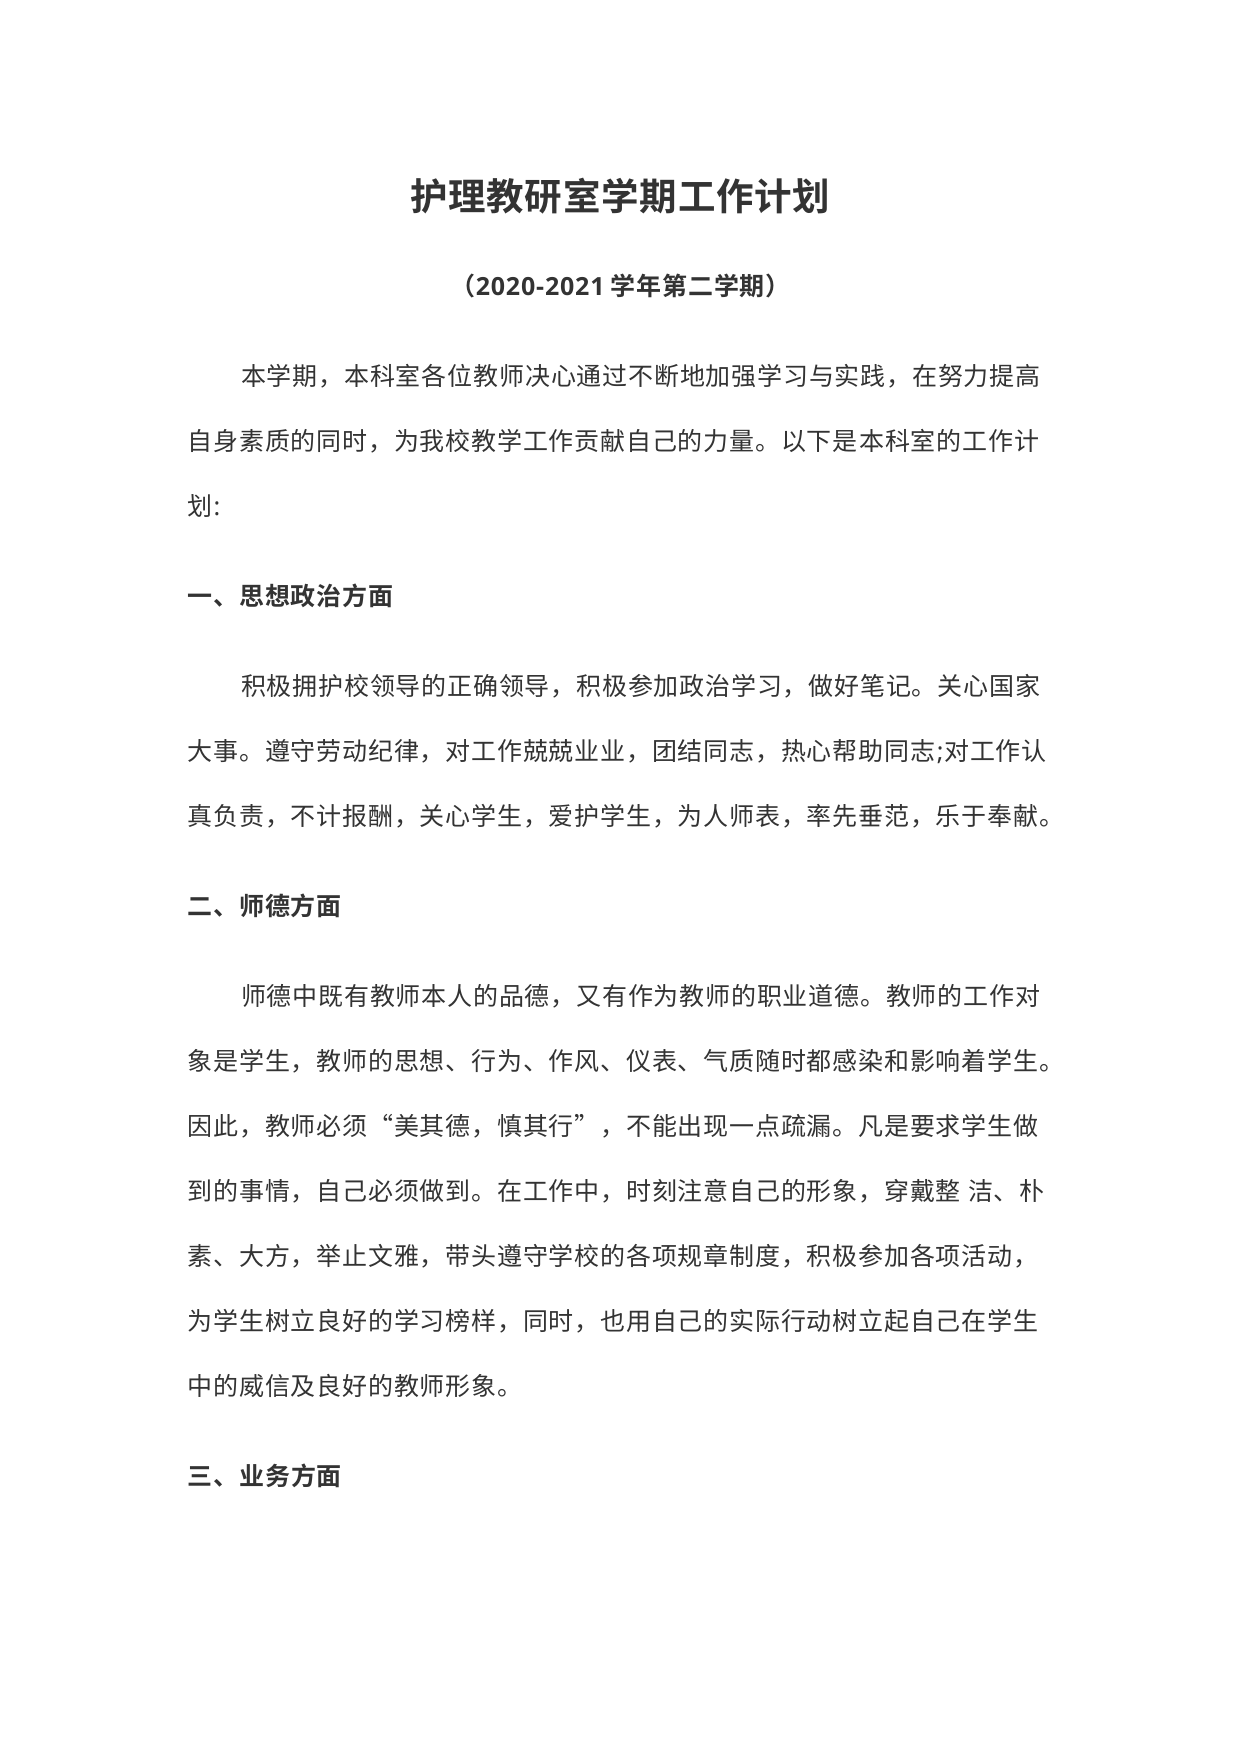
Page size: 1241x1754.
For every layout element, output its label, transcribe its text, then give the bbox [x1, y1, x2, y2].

text 本学期，本科室各位教师决心通过不断地加强学习与实践，在努力提高自身素质的同时，为我校教学工作贡献自己的力量。以下是本科室的工作计划: [187, 342, 1053, 537]
text 三、业务方面 [187, 1442, 1053, 1507]
text 二、师德方面 [187, 872, 1053, 937]
text 师德中既有教师本人的品德，又有作为教师的职业道德。教师的工作对象是学生，教师的思想、行为、作风、仪表、气质随时都感染和影响着学生。因此，教师必须“美其德，慎其行”，不能出现一点疏漏。凡是要求学生做到的事情，自己必须做到。在工作中，时刻注意自己的形象，穿戴整 洁、朴素、大方，举止文雅，带头遵守学校的各项规章制度，积极参加各项活动，为学生树立良好的学习榜样，同时，也用自己的实际行动树立起自己在学生中的威信及良好的教师形象。 [187, 962, 1053, 1417]
text 一、思想政治方面 [187, 562, 1053, 627]
text （2020-2021学年第二学期） [187, 252, 1053, 317]
text 护理教研室学期工作计划 [187, 162, 1053, 227]
text 积极拥护校领导的正确领导，积极参加政治学习，做好笔记。关心国家大事。遵守劳动纪律，对工作兢兢业业，团结同志，热心帮助同志;对工作认真负责，不计报酬，关心学生，爱护学生，为人师表，率先垂范，乐于奉献。 [187, 652, 1053, 847]
